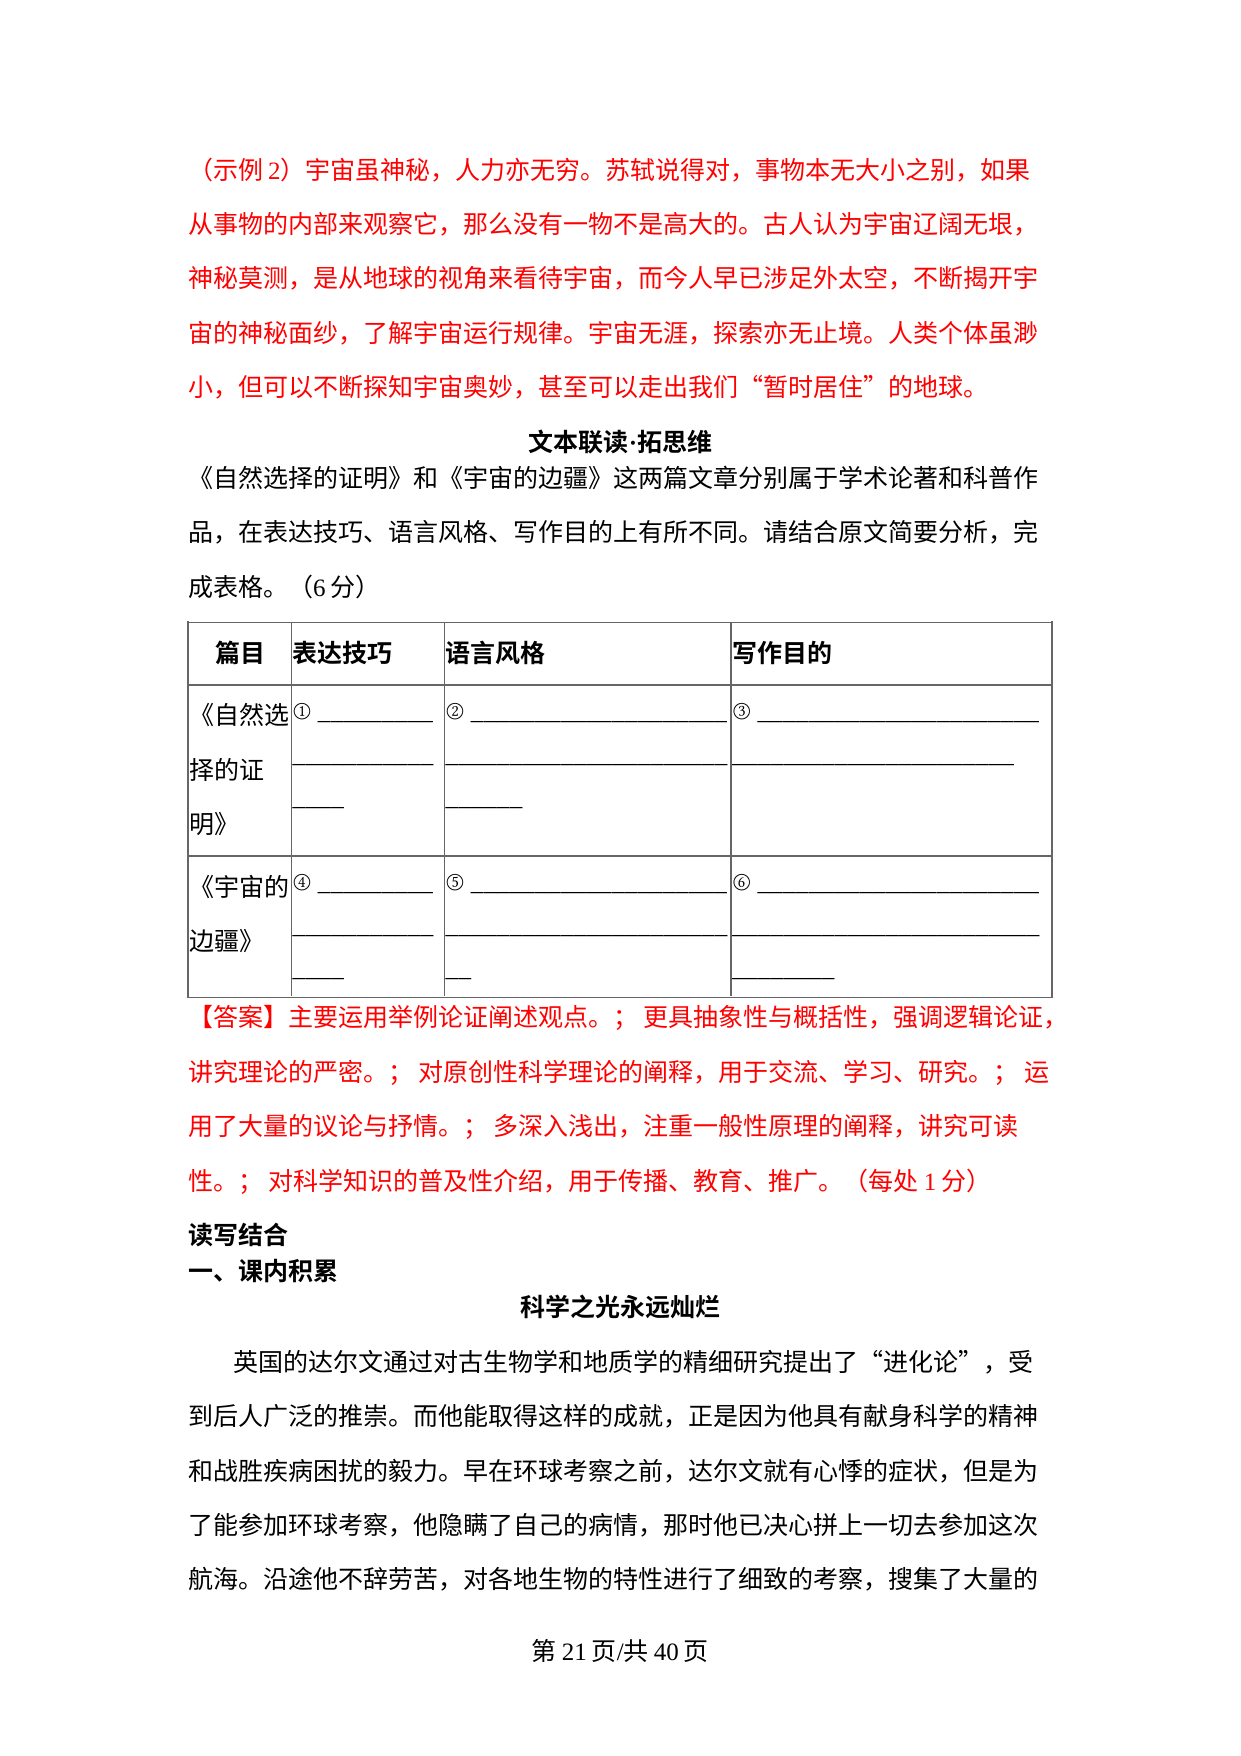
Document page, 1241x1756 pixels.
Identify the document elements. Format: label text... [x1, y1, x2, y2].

table_cell ⑤ _ _ _ _ _ _ _ _ _ _ _ _ _ _ _ _ _ _ _ _ _ _ _ _ _ _ _ _ _ _ _ _ _ _ _ _ _ _ _ _ _ _ _ _ [445, 857, 730, 996]
subtitle 一、课内积累 [188, 1252, 1052, 1288]
table_cell 《自然选择的证明》 [189, 686, 291, 855]
table_cell ③ _ _ _ _ _ _ _ _ _ _ _ _ _ _ _ _ _ _ _ _ _ _ _ _ _ _ _ _ _ _ _ _ _ _ _ _ _ _ _ _ _ _ _ _ [732, 686, 1051, 855]
text 《自然选择的证明》和《宇宙的边疆》这两篇文章分别属于学术论著和科普作品，在表达技巧、语言风格、写作目的上有所不同。请结合原文简要分析，完成表格。（6分） [188, 458, 1052, 603]
subtitle 文本联读·拓思维 [188, 422, 1052, 458]
table_cell ④ _ _ _ _ _ _ _ _ _ _ _ _ _ _ _ _ _ _ _ _ _ _ _ _ [292, 857, 444, 996]
table_header 篇目 [189, 623, 291, 684]
text （示例2）宇宙虽神秘，人力亦无穷。苏轼说得对，事物本无大小之别，如果从事物的内部来观察它，那么没有一物不是高大的。古人认为宇宙辽阔无垠，神秘莫测，是从地球的视角来看待宇宙，而今人早已涉足外太空，不断揭开宇宙的神秘面纱，了解宇宙运行规律。宇宙无涯，探索亦无止境。人类个体虽渺小，但可以不断探知宇宙奥妙，甚至可以走出我们“暂时居住”的地球。 [188, 150, 1052, 404]
subtitle 读写结合 [188, 1215, 1052, 1252]
text 【答案】主要运用举例论证阐述观点。； 更具抽象性与概括性，强调逻辑论证，讲究理论的严密。； 对原创性科学理论的阐释，用于交流、学习、研究。； 运用了大量的议论与抒情。； 多深入浅出，注重一般性原理的阐释，讲究可读性。； 对科学知识的普及性介绍，用于传播、教育、推广。（每处1分） [188, 998, 1052, 1197]
table_cell ② _ _ _ _ _ _ _ _ _ _ _ _ _ _ _ _ _ _ _ _ _ _ _ _ _ _ _ _ _ _ _ _ _ _ _ _ _ _ _ _ _ _ _ _ _ _ _ _ [445, 686, 730, 855]
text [188, 1342, 1052, 1596]
table_header 写作目的 [732, 623, 1051, 684]
table_cell 《宇宙的边疆》 [189, 857, 291, 996]
table_cell ① _ _ _ _ _ _ _ _ _ _ _ _ _ _ _ _ _ _ _ _ _ _ _ _ [292, 686, 444, 855]
table_header 表达技巧 [292, 623, 444, 684]
text 科学之光永远灿烂 [188, 1288, 1052, 1324]
table_header 语言风格 [445, 623, 730, 684]
table_cell ⑥ _ _ _ _ _ _ _ _ _ _ _ _ _ _ _ _ _ _ _ _ _ _ _ _ _ _ _ _ _ _ _ _ _ _ _ _ _ _ _ _ _ _ _ _ _ _ _ _ _ _ _ _ _ _ [732, 857, 1051, 996]
